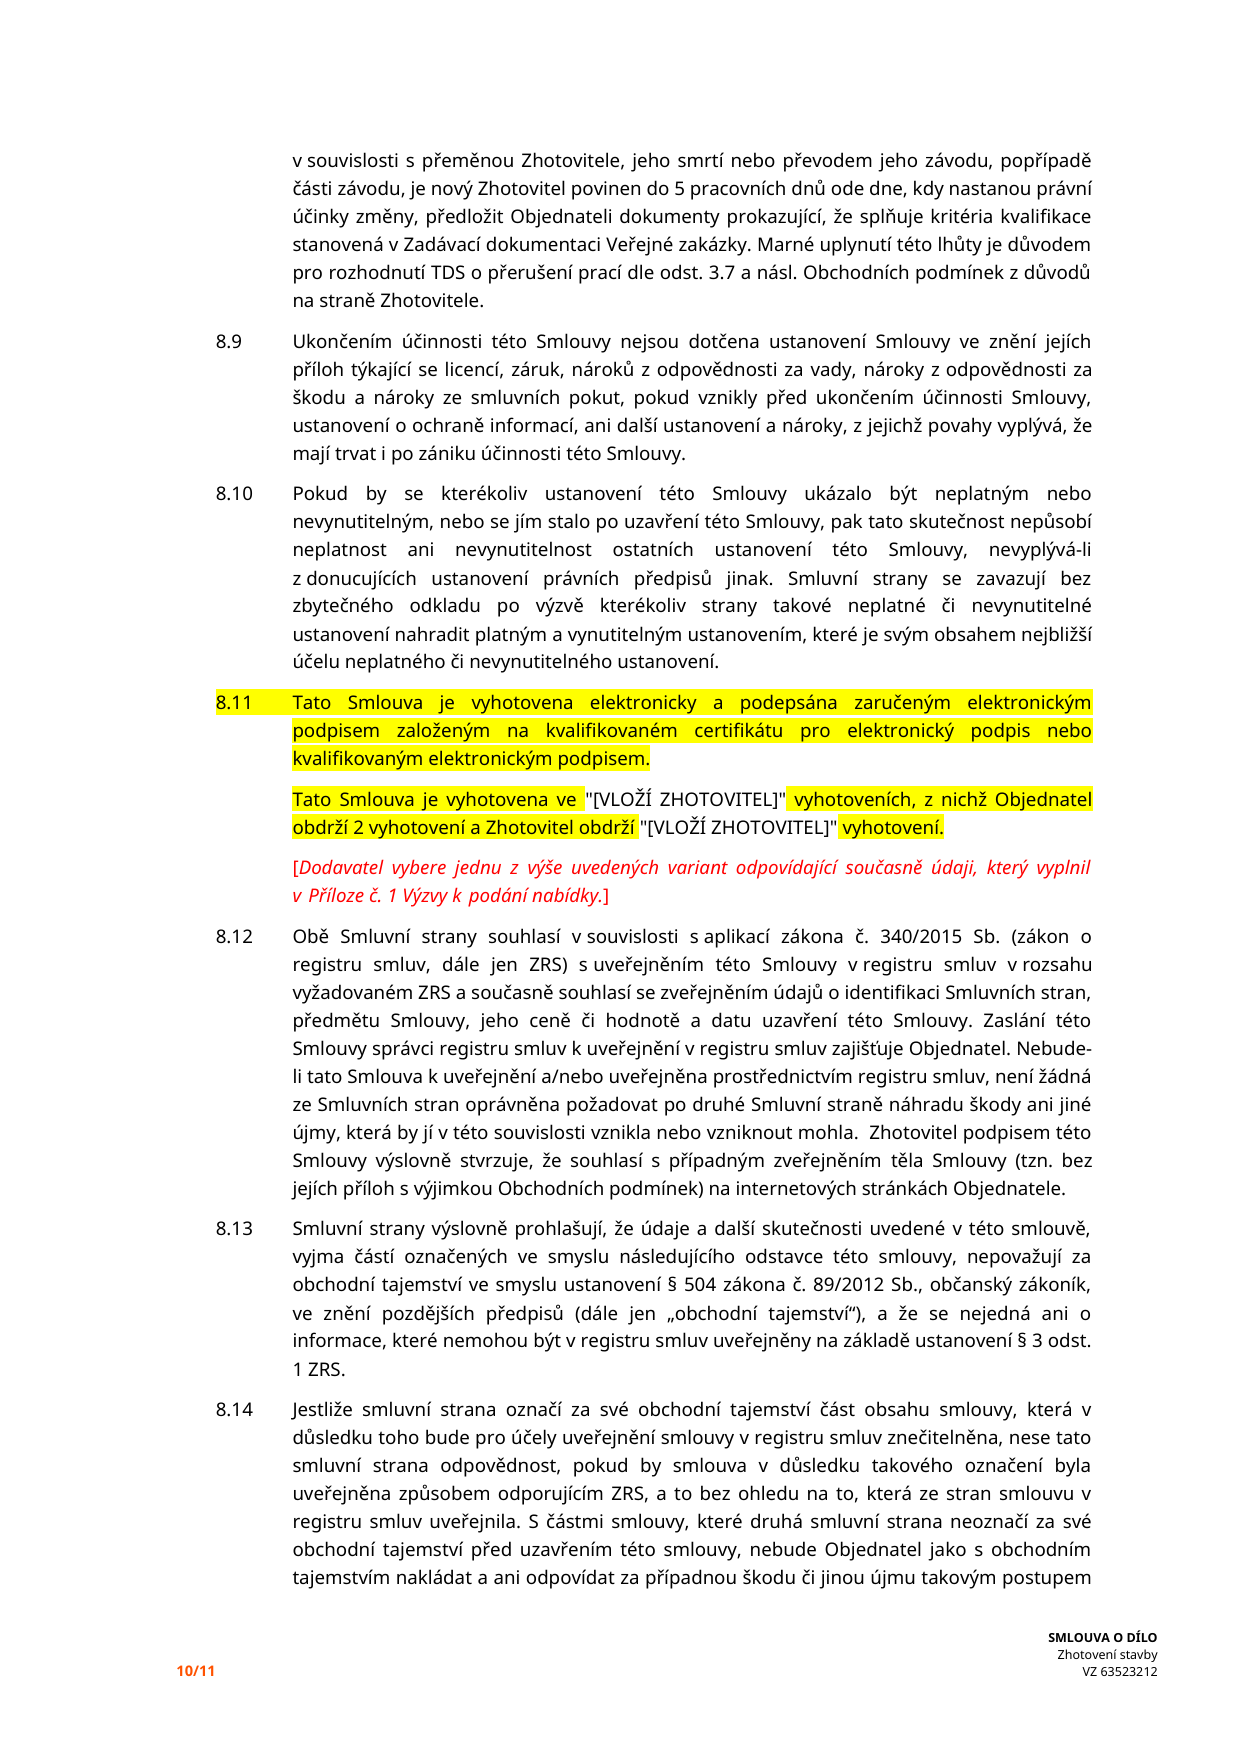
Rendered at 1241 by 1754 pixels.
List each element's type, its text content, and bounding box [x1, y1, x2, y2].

text Ukončením účinnosti této Smlouvy nejsou dotčena ustanovení Smlouvy ve znění jejích příloh týkající se licencí, záruk, nároků z odpovědnosti za vady, nároky z odpovědnosti za škodu a nároky ze smluvních pokut, pokud vznikly před ukončením účinnosti Smlouvy, ustanovení o ochraně informací, ani další ustanovení a nároky, z jejichž povahy vyplývá, že mají trvat i po zániku účinnosti této Smlouvy. [216, 328, 1093, 466]
list Tato Smlouva je vyhotovena ve "[VLOŽÍ ZHOTOVITEL]" vyhotoveních, z nichž Objednatel obdrží 2 vyhotovení a Zhotovitel obdrží "[VLOŽÍ ZHOTOVITEL]" vyhotovení. [292, 786, 1093, 839]
list [Dodavatel vybere jednu z výše uvedených variant odpovídající současně údaji, který vyplnil v Příloze č. 1 Výzvy k podání nabídky.] [292, 854, 1093, 908]
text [216, 1396, 1093, 1590]
text Obě Smluvní strany souhlasí v souvislosti s aplikací zákona č. 340/2015 Sb. (zákon o registru smluv, dále jen ZRS) s uveřejněním této Smlouvy v registru smluv v rozsahu vyžadovaném ZRS a současně souhlasí se zveřejněním údajů o identifikaci Smluvních stran, předmětu Smlouvy, jeho ceně či hodnotě a datu uzavření této Smlouvy. Zaslání této Smlouvy správci registru smluv k uveřejnění v registru smluv zajišťuje Objednatel. Nebude-li tato Smlouva k uveřejnění a/nebo uveřejněna prostřednictvím registru smluv, není žádná ze Smluvních stran oprávněna požadovat po druhé Smluvní straně náhradu škody ani jiné újmy, která by jí v této souvislosti vznikla nebo vzniknout mohla. Zhotovitel podpisem této Smlouvy výslovně stvrzuje, že souhlasí s případným zveřejněním těla Smlouvy (tzn. bez jejích příloh s výjimkou Obchodních podmínek) na internetových stránkách Objednatele. [216, 923, 1093, 1201]
text Smluvní strany výslovně prohlašují, že údaje a další skutečnosti uvedené v této smlouvě, vyjma částí označených ve smyslu následujícího odstavce této smlouvy, nepovažují za obchodní tajemství ve smyslu ustanovení § 504 zákona č. 89/2012 Sb., občanský zákoník, ve znění pozdějších předpisů (dále jen „obchodní tajemství“), a že se nejedná ani o informace, které nemohou být v registru smluv uveřejněny na základě ustanovení § 3 odst. 1 ZRS. [216, 1216, 1093, 1381]
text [216, 147, 1093, 313]
text Pokud by se kterékoliv ustanovení této Smlouvy ukázalo být neplatným nebo nevynutitelným, nebo se jím stalo po uzavření této Smlouvy, pak tato skutečnost nepůsobí neplatnost ani nevynutitelnost ostatních ustanovení této Smlouvy, nevyplývá-li z donucujících ustanovení právních předpisů jinak. Smluvní strany se zavazují bez zbytečného odkladu po výzvě kterékoliv strany takové neplatné či nevynutitelné ustanovení nahradit platným a vynutitelným ustanovením, které je svým obsahem nejbližší účelu neplatného či nevynutitelného ustanovení. [216, 481, 1093, 674]
text Tato Smlouva je vyhotovena elektronicky a podepsána zaručeným elektronickým podpisem založeným na kvalifikovaném certifikátu pro elektronický podpis nebo kvalifikovaným elektronickým podpisem. [216, 715, 1093, 771]
